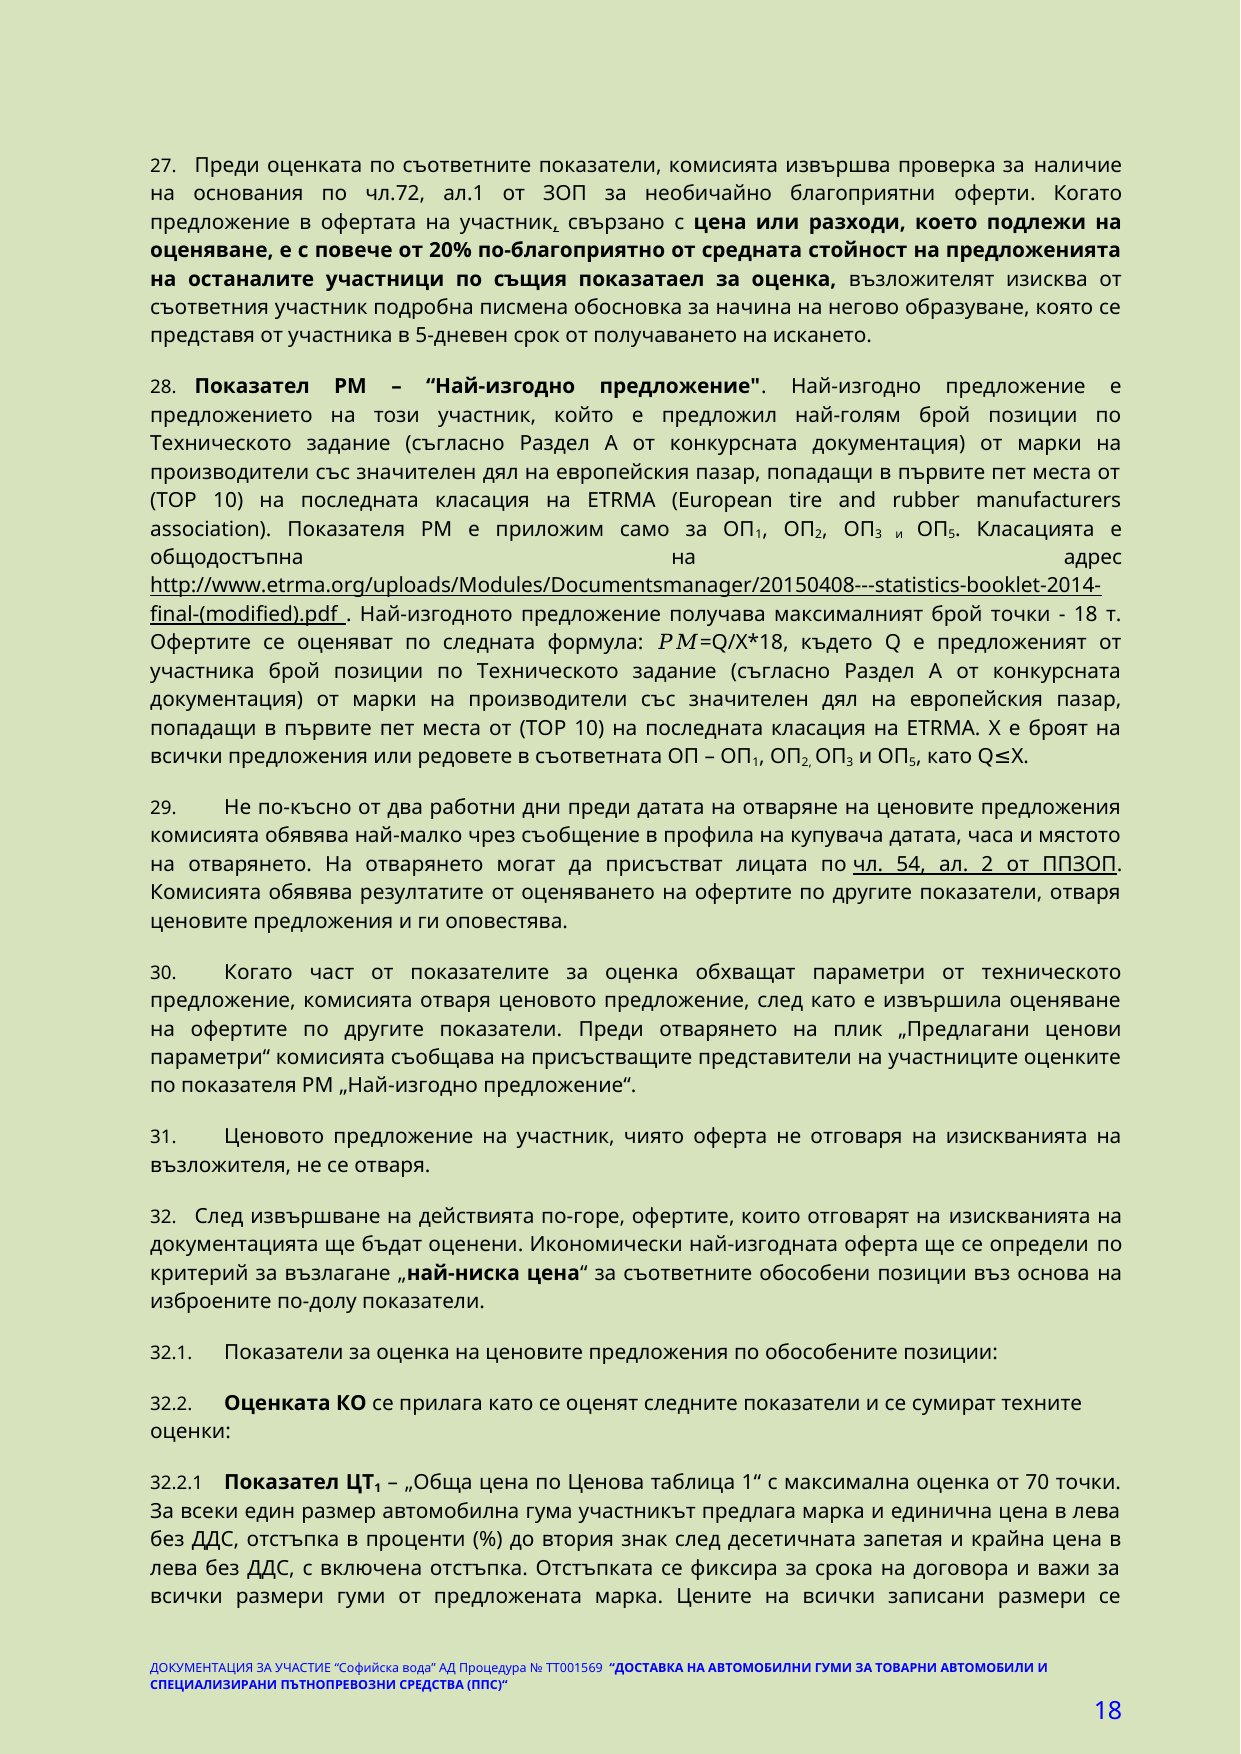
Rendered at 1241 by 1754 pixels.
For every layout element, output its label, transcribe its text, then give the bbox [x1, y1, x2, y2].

list Не по-късно от два работни дни преди датата на отваряне на ценовите предложения комисията обявява най-малко чрез съобщение в профила на купувача датата, часа и мястото на отварянето. На отварянето могат да присъстват лицата по чл. 54, ал. 2 от ППЗОП. Комисията обявява резултатите от оценяването на офертите по другите показатели, отваря ценовите предложения и ги оповестява. [150, 792, 1122, 934]
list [150, 1467, 1122, 1610]
list Когато част от показателите за оценка обхващат параметри от техническото предложение, комисията отваря ценовото предложение, след като е извършила оценяване на офертите по другите показатели. Преди отварянето на плик „Предлагани ценови параметри“ комисията съобщава на присъстващите представители на участниците оценките по показателя РМ „Най-изгодно предложение“. [150, 957, 1122, 1099]
list Преди оценката по съответните показатели, комисията извършва проверка за наличие на основания по чл.72, ал.1 от ЗОП за необичайно благоприятни оферти. Когато предложение в офертата на участник, свързано с цена или разходи, което подлежи на оценяване, е с повече от 20% по-благоприятно от средната стойност на предложенията на останалите участници по същия показатаел за оценка, възложителят изисква от съответния участник подробна писмена обосновка за начина на негово образуване, която се представя от участника в 5-дневен срок от получаването на искането. [150, 150, 1122, 349]
list След извършване на действията по-горе, офертите, които отговарят на изискванията на документацията ще бъдат оценени. Икономически най-изгодната оферта ще се определи по критерий за възлагане „най-ниска цена“ за съответните обособени позиции въз основа на изброените по-долу показатели. [150, 1201, 1122, 1315]
list Оценката КО се прилага като се оценят следните показатели и се сумират техните оценки: [150, 1388, 1122, 1445]
list Ценовото предложение на участник, чиято оферта не отговаря на изискванията на възложителя, не се отваря. [150, 1122, 1122, 1178]
list Показатели за оценка на ценовите предложения по обособените позиции: [150, 1337, 1122, 1366]
list Показател РМ – “Най-изгодно предложение". Най-изгодно предложение е предложението на този участник, който е предложил най-голям брой позиции по Техническото задание (съгласно Раздел А от конкурсната документация) от марки на производители със значителен дял на европейския пазар, попадащи в първите пет места от (ТОP 10) на последната класация на ETRMA (European tire and rubber manufacturers association). Показателя РМ е приложим само за ОП1, ОП2, ОП3 и ОП5. Класацията е общодостъпна на адрес http://www.etrma.org/uploads/Modules/Documentsmanager/20150408---statistics-booklet-2014-final-(modified).pdf . Най-изгодното предложение получава максималният брой точки - 18 т. Офертите се оценяват по следната формула: 𝑃𝑀=Q/X*18, където Q e предложеният от участника брой позиции по Техническото задание (съгласно Раздел А от конкурсната документация) от марки на производители със значителен дял на европейския пазар, попадащи в първите пет места от (ТОP 10) на последната класация на ETRMA. Х е броят на всички предложения или редовете в съответната ОП – ОП1, ОП2, ОП3 и ОП5, като Q≤Х. [150, 372, 1122, 770]
